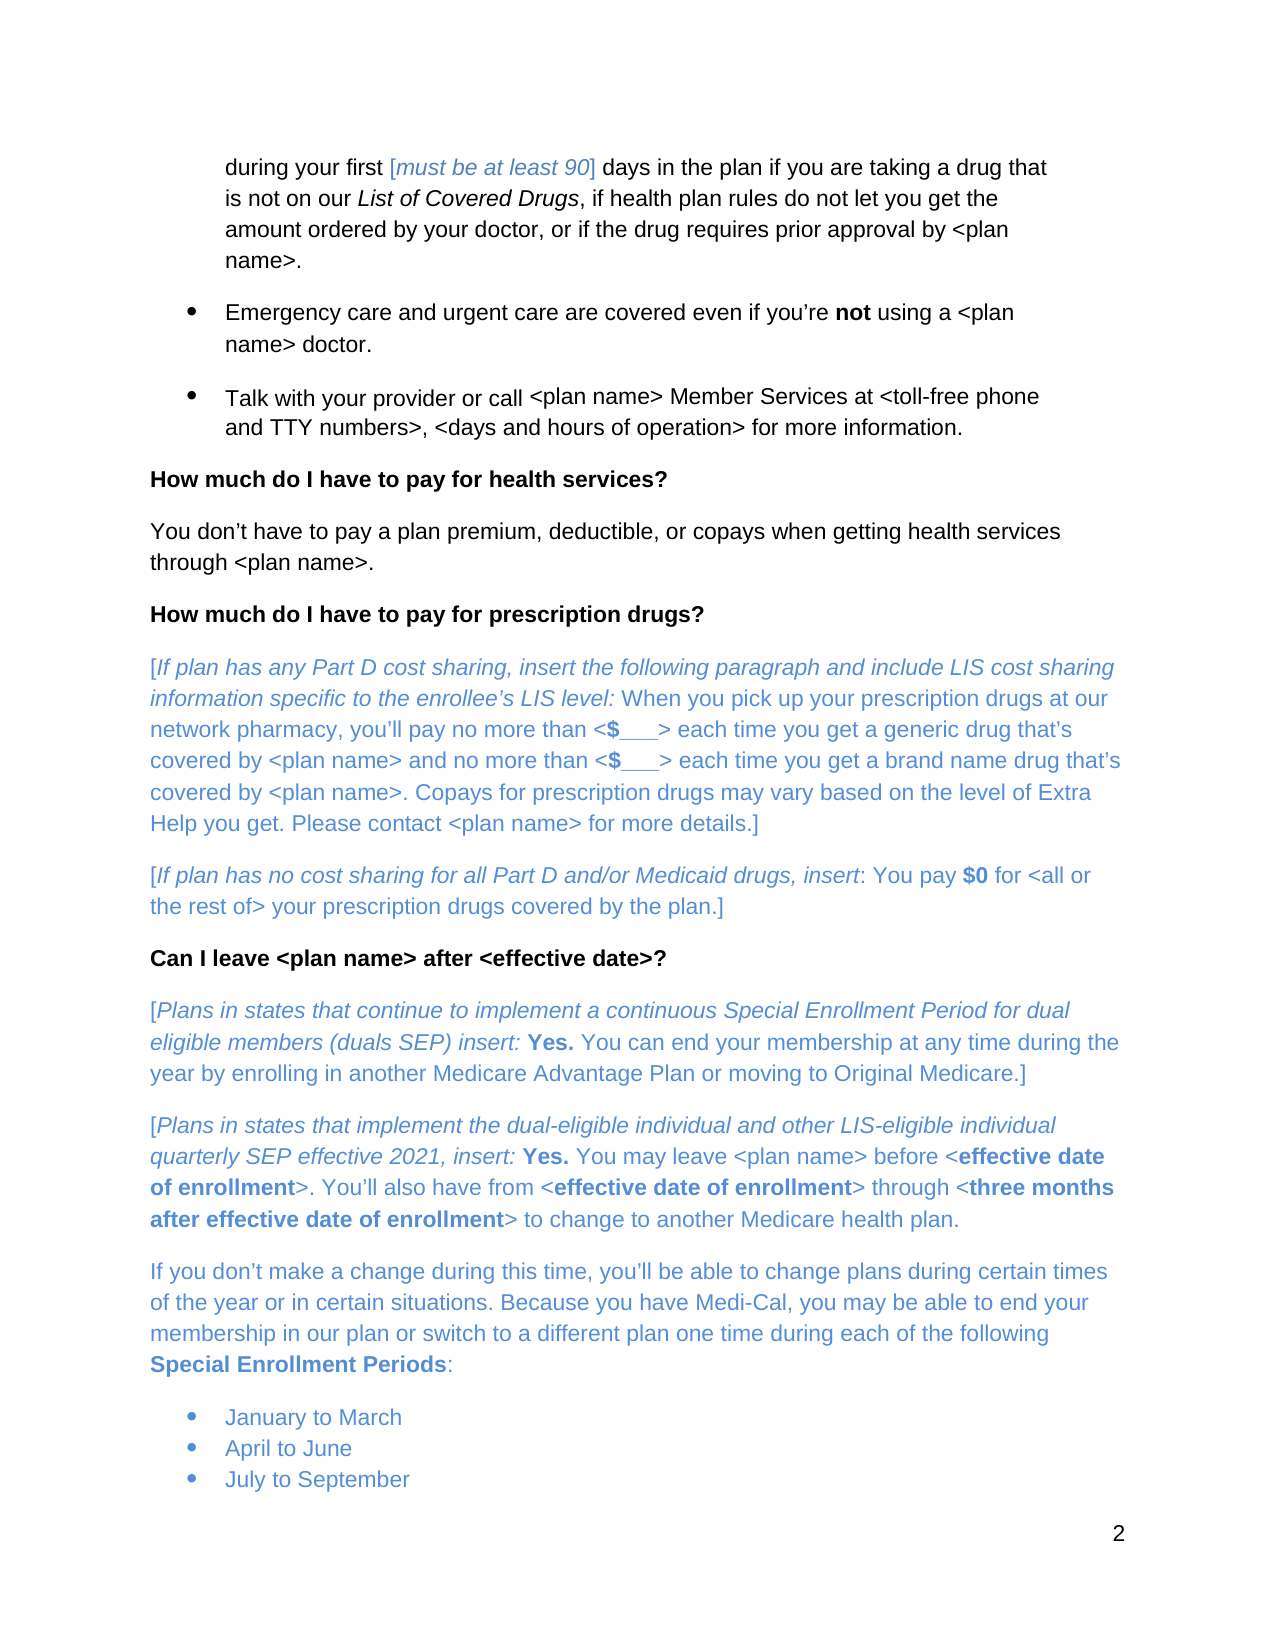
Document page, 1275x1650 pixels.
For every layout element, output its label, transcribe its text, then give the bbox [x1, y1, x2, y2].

text [If plan has any Part D cost sharing, insert the following paragraph and include LIS cost sharing information specific to the enrollee’s LIS level: When you pick up your prescription drugs at our network pharmacy, you’ll pay no more than <$___> each time you get a generic drug that’s covered by <plan name> and no more than <$___> each time you get a brand name drug that’s covered by <plan name>. Copays for prescription drugs may vary based on the level of Extra Help you get. Please contact <plan name> for more details.] [150, 650, 1125, 837]
text [If plan has no cost sharing for all Part D and/or Medicaid drugs, insert: You pay $0 for <all or the rest of> your prescription drugs covered by the plan.] [150, 858, 1125, 921]
text If you don’t make a change during this time, you’ll be able to change plans during certain times of the year or in certain situations. Because you have Medi-Cal, you may be able to end your membership in our plan or switch to a different plan one time during each of the following Special Enrollment Periods: [150, 1254, 1125, 1379]
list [187, 150, 1050, 275]
text [Plans in states that implement the dual-eligible individual and other LIS-eligible individual quarterly SEP effective 2021, insert: Yes. You may leave <plan name> before <effective date of enrollment>. You’ll also have from <effective date of enrollment> through <three months after effective date of enrollment> to change to another Medicare health plan. [150, 1108, 1125, 1233]
text How much do I have to pay for prescription drugs? [150, 598, 1125, 629]
list Talk with your provider or call <plan name> Member Services at <toll-free phone and TTY numbers>, <days and hours of operation> for more information. [187, 379, 1050, 442]
text How much do I have to pay for health services? [150, 462, 1125, 494]
list January to March [187, 1400, 1050, 1431]
list Emergency care and urgent care are covered even if you’re not using a <plan name> doctor. [187, 296, 1050, 358]
list You don’t have to pay a plan premium, deductible, or copays when getting health services through <plan name>. [150, 514, 1125, 577]
text Can I leave <plan name> after <effective date>? [150, 942, 1125, 973]
text [Plans in states that continue to implement a continuous Special Enrollment Period for dual eligible members (duals SEP) insert: Yes. You can end your membership at any time during the year by enrolling in another Medicare Advantage Plan or moving to Original Medicare.] [150, 994, 1125, 1087]
list April to June [187, 1431, 1050, 1462]
list July to September [187, 1462, 1050, 1494]
